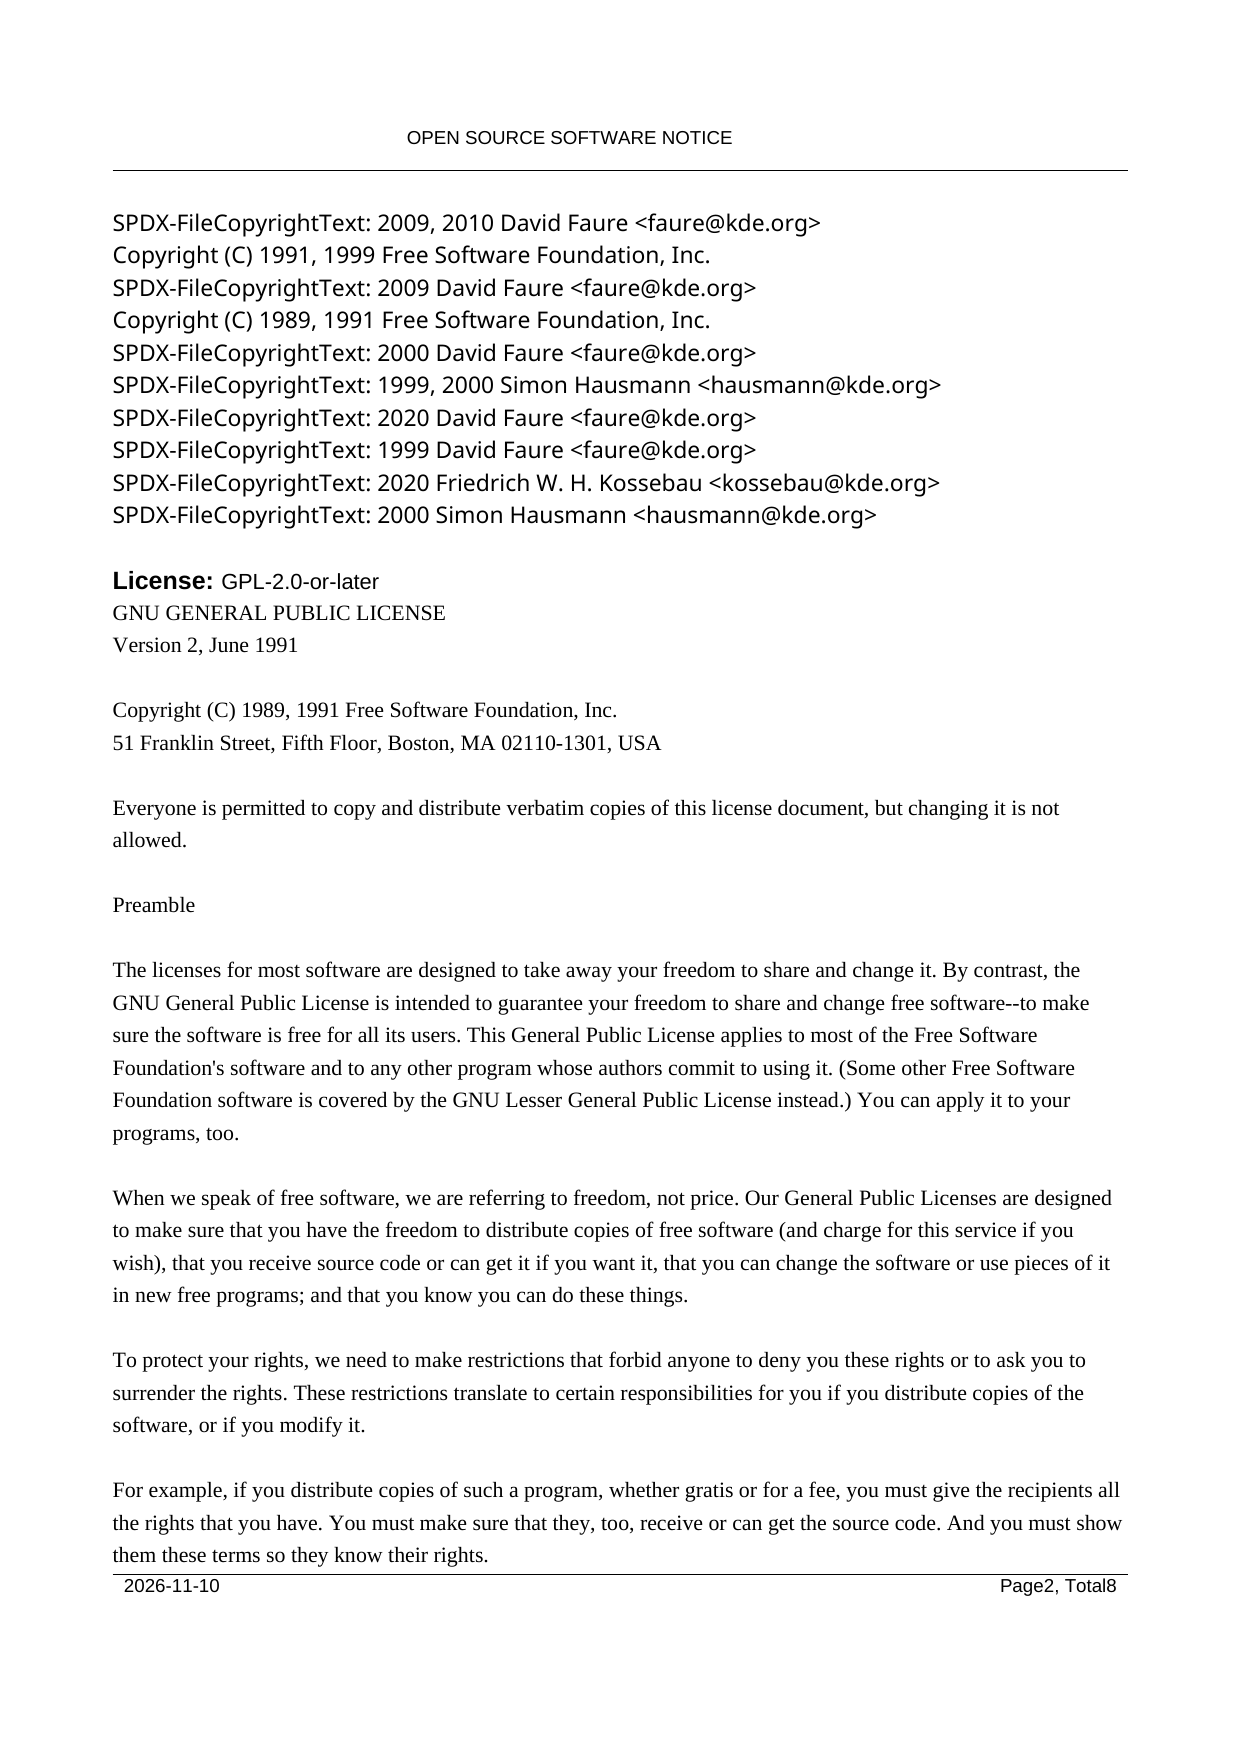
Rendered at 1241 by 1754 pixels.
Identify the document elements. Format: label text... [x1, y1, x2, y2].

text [112, 206, 1128, 564]
text License: GPL-2.0-or-later [112, 564, 1128, 596]
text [112, 596, 1128, 1571]
